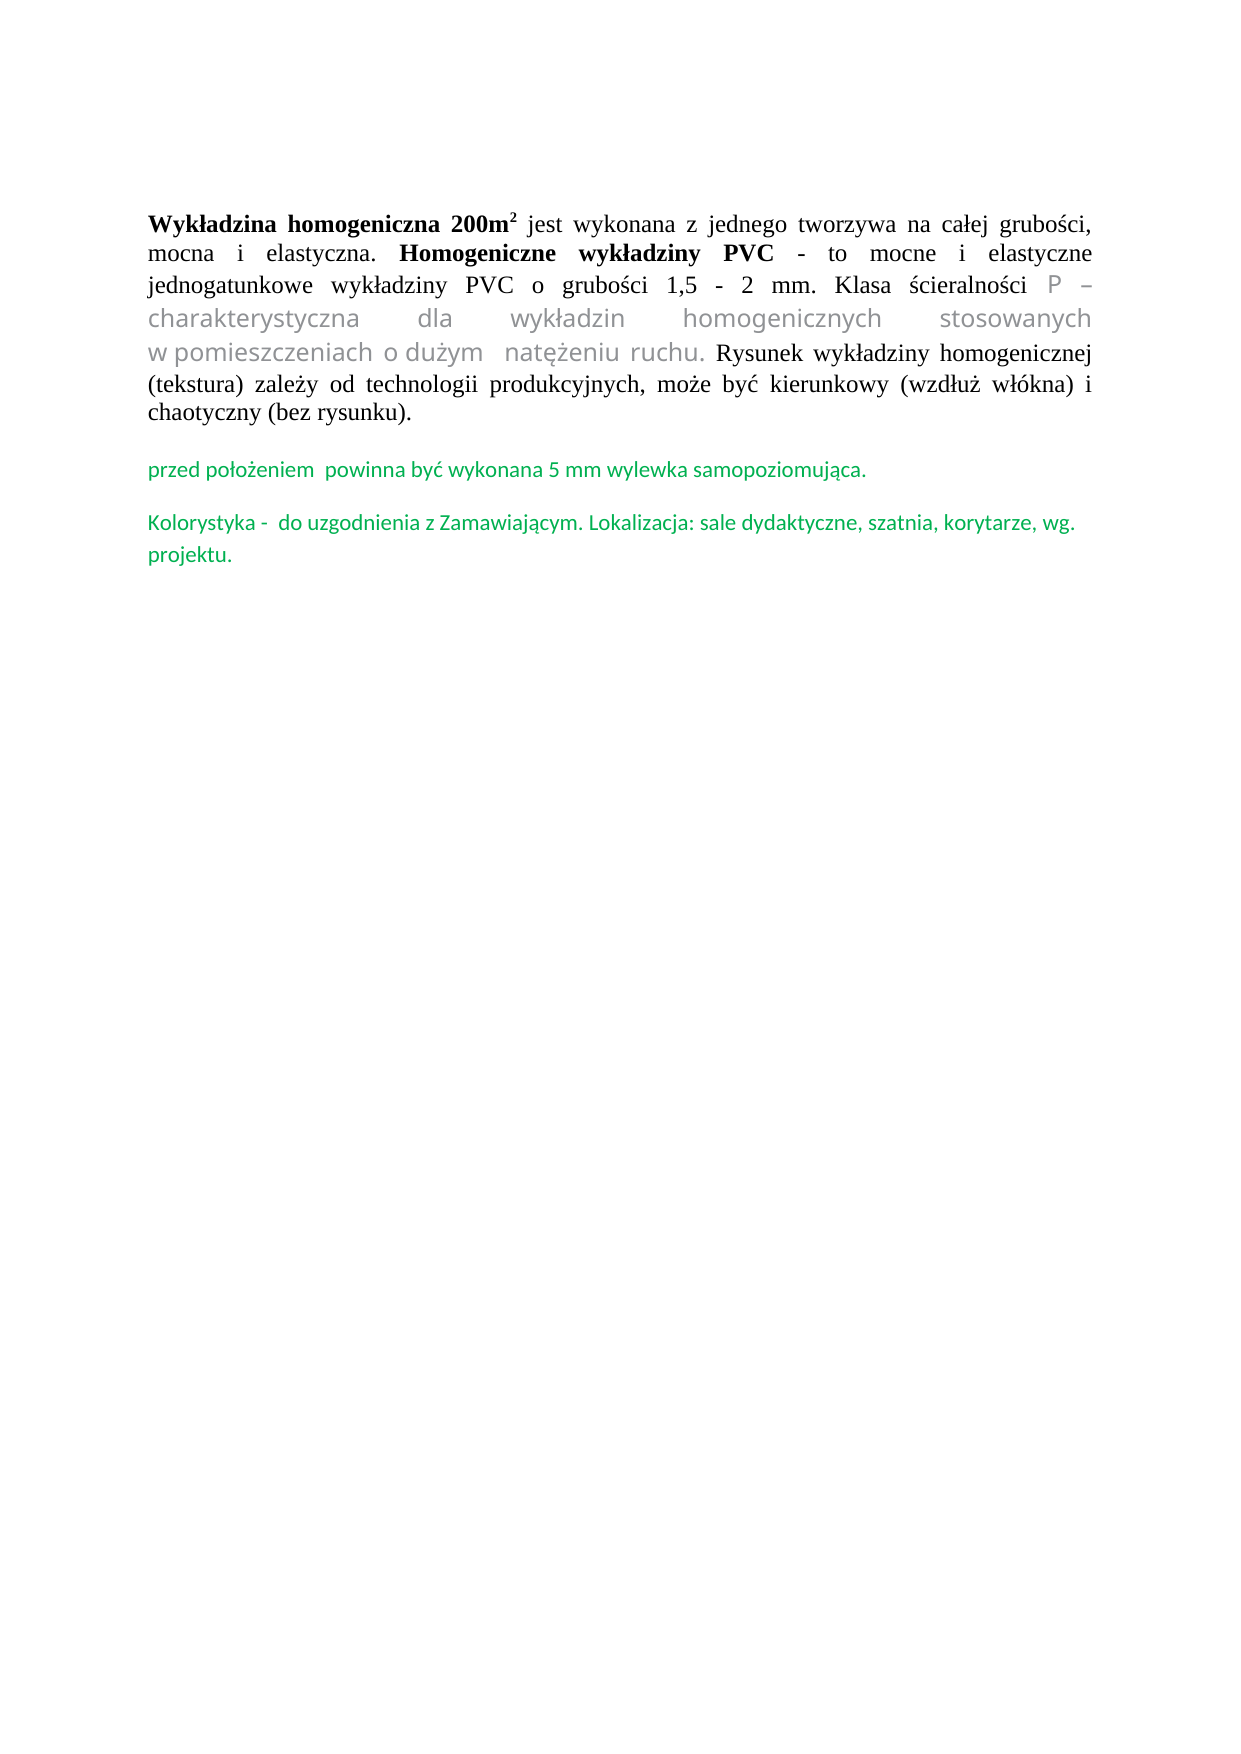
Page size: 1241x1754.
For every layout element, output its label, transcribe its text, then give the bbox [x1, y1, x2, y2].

text Kolorystyka - do uzgodnienia z Zamawiającym. Lokalizacja: sale dydaktyczne, szatnia, korytarze, wg. projektu. [148, 508, 1093, 568]
text Wykładzina homogeniczna 200m2 jest wykonana z jednego tworzywa na całej grubości, mocna i elastyczna. Homogeniczne wykładziny PVC - to mocne i elastyczne jednogatunkowe wykładziny PVC o grubości 1,5 - 2 mm. Klasa ścieralności P – charakterystyczna dla wykładzin homogenicznych stosowanych w pomieszczeniach o dużym natężeniu ruchu. Rysunek wykładziny homogenicznej (tekstura) zależy od technologii produkcyjnych, może być kierunkowy (wzdłuż włókna) i chaotyczny (bez rysunku). [148, 209, 1093, 426]
text przed położeniem powinna być wykonana 5 mm wylewka samopoziomująca. [148, 455, 1093, 483]
